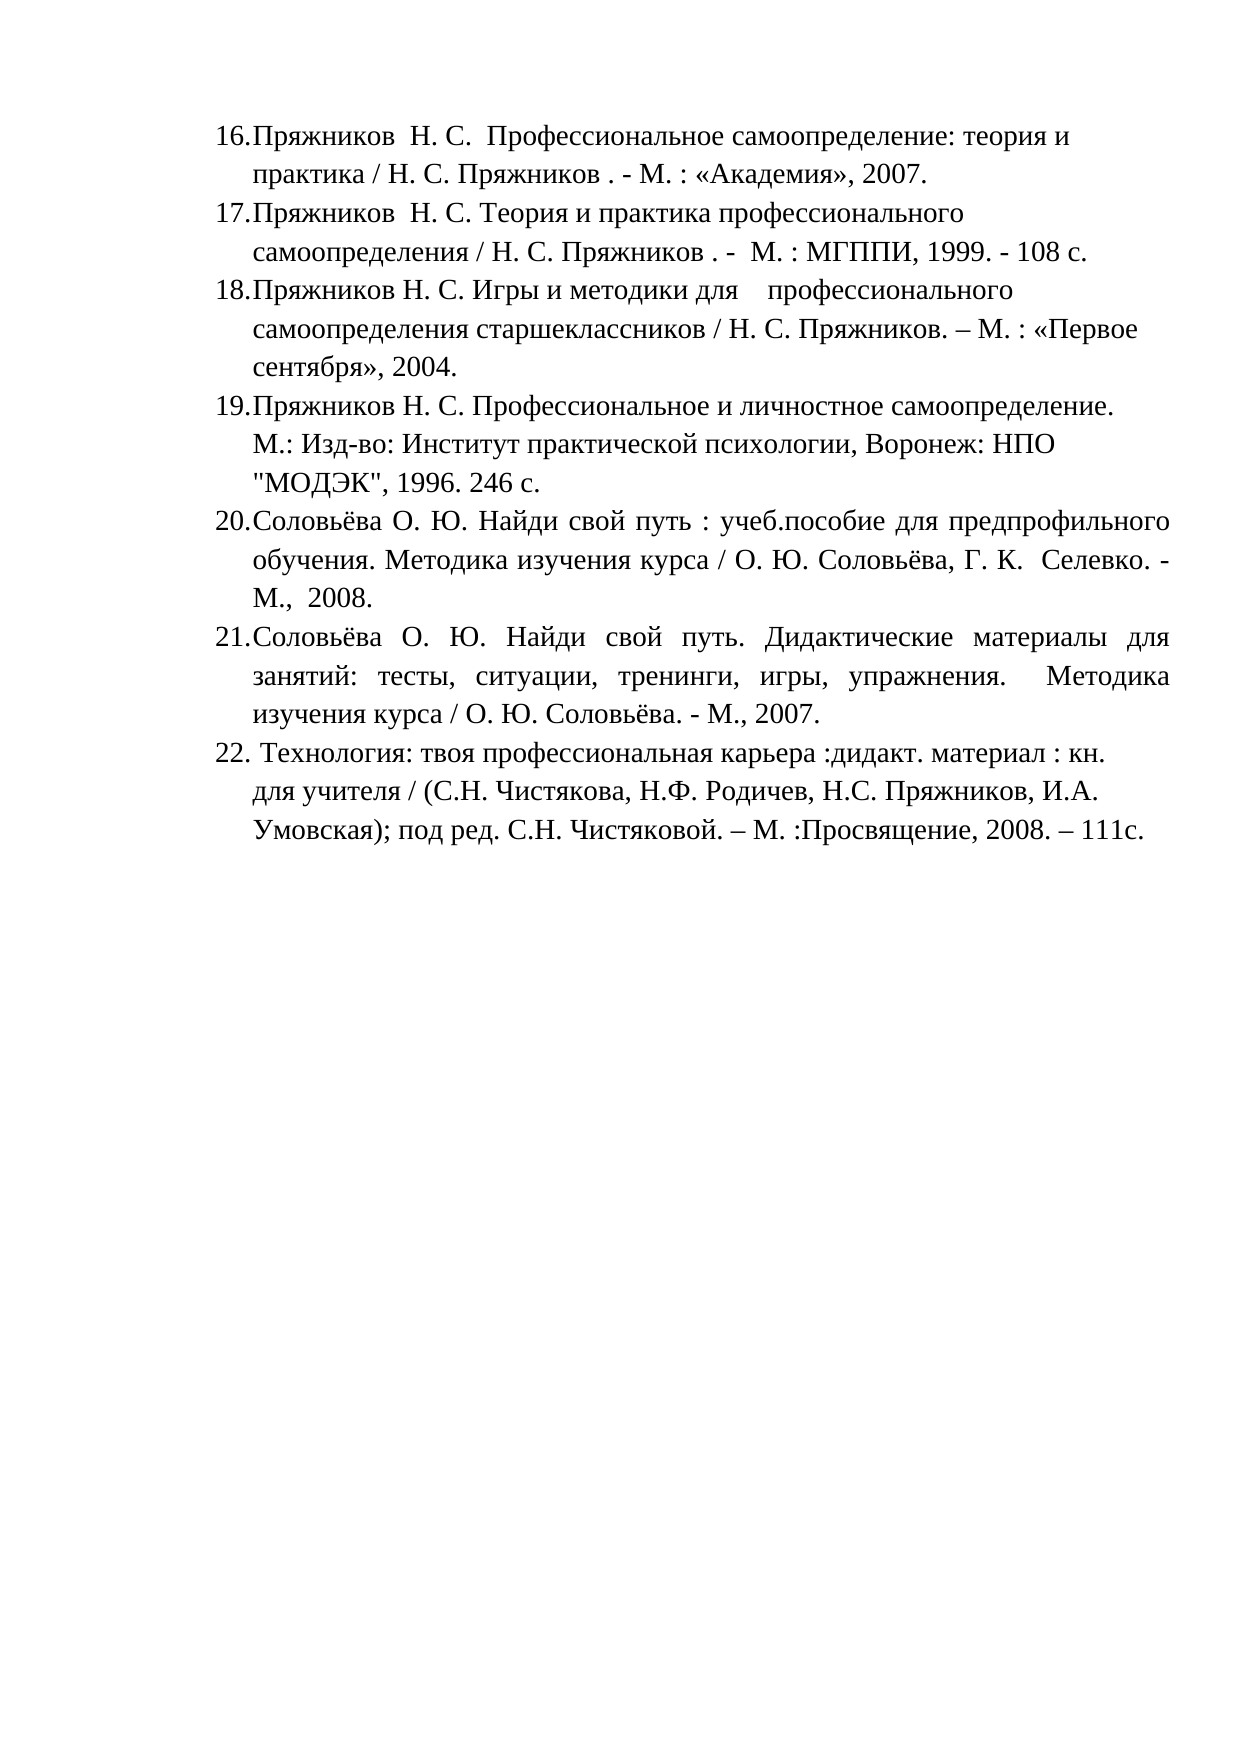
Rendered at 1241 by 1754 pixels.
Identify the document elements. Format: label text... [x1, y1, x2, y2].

list Пряжников Н. С. Профессиональное самоопределение: теория и практика / Н. С. Пряжников . - М. : «Академия», 2007. [215, 118, 1152, 190]
list Пряжников Н. С. Игры и методики для профессионального самоопределения старшеклассников / Н. С. Пряжников. – М. : «Первое сентября», 2004. [215, 272, 1152, 383]
list Пряжников Н. С. Профессиональное и личностное самоопределение. М.: Изд-во: Институт практической психологии, Воронеж: НПО "МОДЭК", 1996. 246 с. [215, 388, 1152, 498]
list Соловьёва О. Ю. Найди свой путь : учеб.пособие для предпрофильного обучения. Методика изучения курса / О. Ю. Соловьёва, Г. К. Селевко. - М., 2008. [215, 503, 1171, 614]
list Технология: твоя профессиональная карьера :дидакт. материал : кн. для учителя / (С.Н. Чистякова, Н.Ф. Родичев, Н.С. Пряжников, И.А. Умовская); под ред. С.Н. Чистяковой. – М. :Просвящение, 2008. – 111с. [215, 735, 1152, 845]
list Пряжников Н. С. Теория и практика профессионального самоопределения / Н. С. Пряжников . - М. : МГППИ, 1999. - 108 с. [215, 195, 1152, 267]
list Соловьёва О. Ю. Найди свой путь. Дидактические материалы для занятий: тесты, ситуации, тренинги, игры, упражнения. Методика изучения курса / О. Ю. Соловьёва. - М., 2007. [215, 619, 1171, 730]
